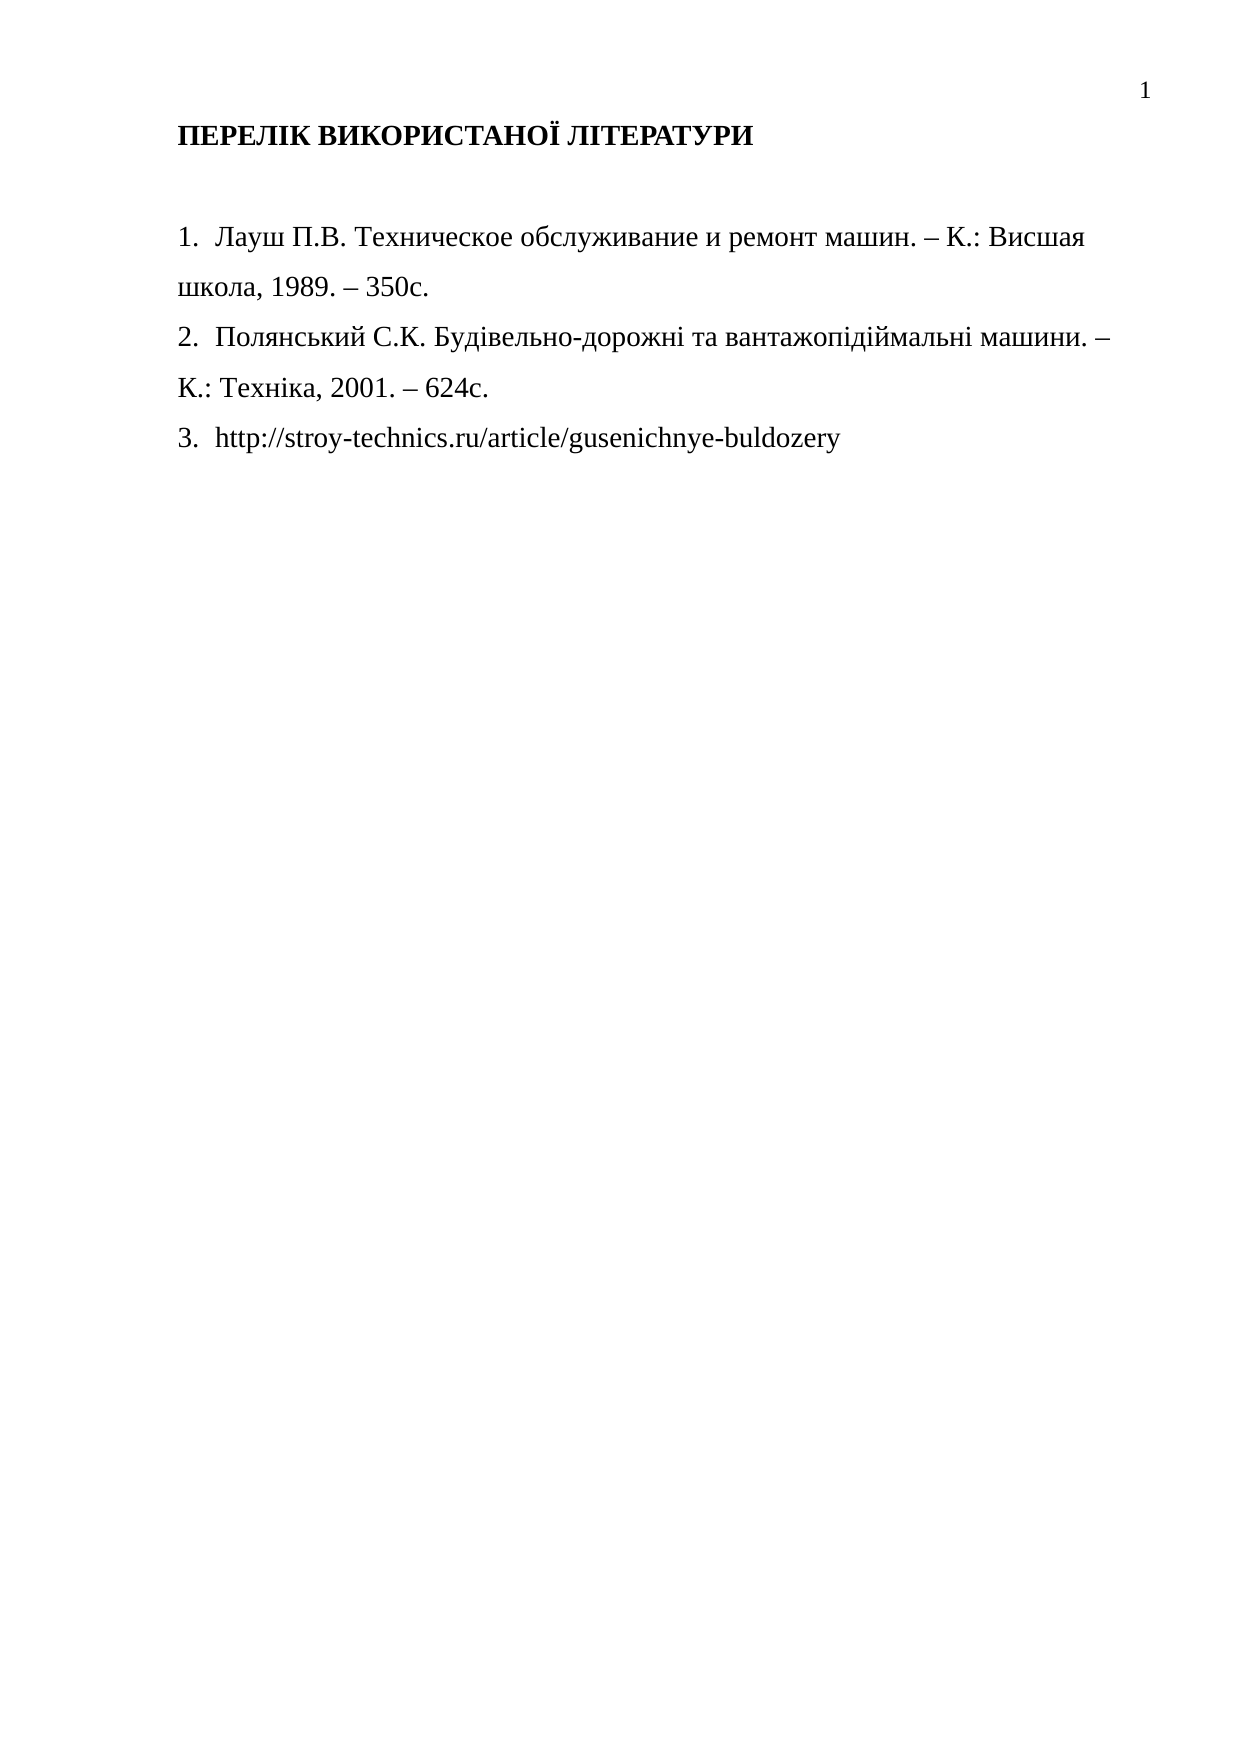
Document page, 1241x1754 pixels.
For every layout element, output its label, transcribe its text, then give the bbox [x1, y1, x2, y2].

list Лауш П.В. Техническое обслуживание и ремонт машин. – К.: Висшая школа, 1989. – 350с. [177, 219, 1152, 303]
list http://stroy-technics.ru/article/gusenichnye-buldozery [177, 420, 1152, 453]
list Полянський С.К. Будівельно-дорожні та вантажопідіймальні машини. – К.: Техніка, 2001. – 624с. [177, 319, 1152, 403]
subtitle ПЕРЕЛІК ВИКОРИСТАНОЇ ЛІТЕРАТУРИ [177, 118, 1152, 152]
